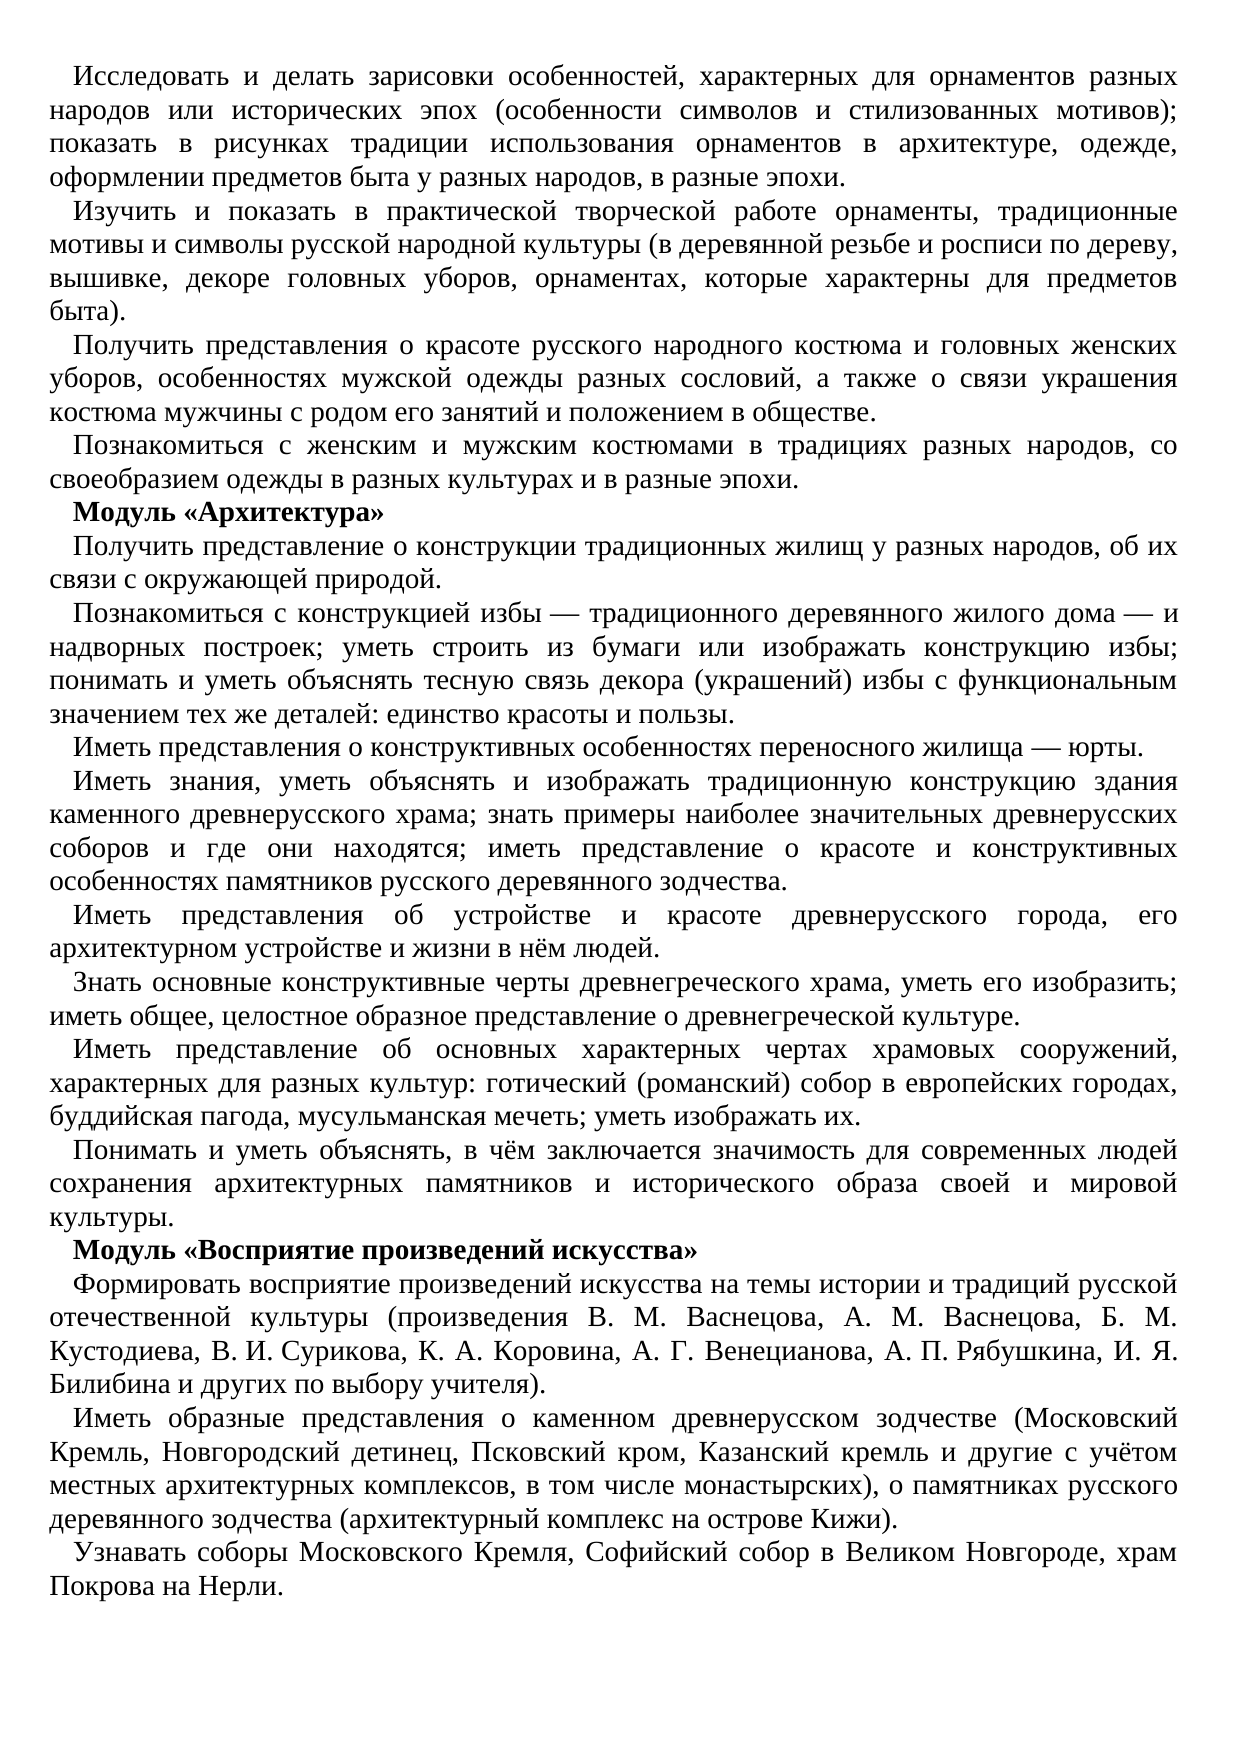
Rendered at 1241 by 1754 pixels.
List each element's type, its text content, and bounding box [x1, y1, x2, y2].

text Познакомиться с женским и мужским костюмами в традициях разных народов, со своеобразием одежды в разных культурах и в разные эпохи. [49, 427, 1179, 494]
text Формировать восприятие произведений искусства на темы истории и традиций русской отечественной культуры (произведения В. М. Васнецова, А. М. Васнецова, Б. М. Кустодиева, В. И. Сурикова, К. А. Коровина, А. Г. Венецианова, А. П. Рябушкина, И. Я. Билибина и других по выбору учителя). [49, 1266, 1179, 1400]
text Иметь представление об основных характерных чертах храмовых сооружений, характерных для разных культур: готический (романский) собор в европейских городах, буддийская пагода, мусульманская мечеть; уметь изображать их. [49, 1031, 1179, 1132]
text Получить представления о красоте русского народного костюма и головных женских уборов, особенностях мужской одежды разных сословий, а также о связи украшения костюма мужчины с родом его занятий и положением в обществе. [49, 327, 1179, 427]
text Познакомиться с конструкцией избы — традиционного деревянного жилого дома — и надворных построек; уметь строить из бумаги или изображать конструкцию избы; понимать и уметь объяснять тесную связь декора (украшений) избы с функциональным значением тех же деталей: единство красоты и пользы. [49, 595, 1179, 729]
text Модуль «Восприятие произведений искусства» [49, 1232, 1179, 1266]
text Модуль «Архитектура» [49, 494, 1179, 528]
text Знать основные конструктивные черты древнегреческого храма, уметь его изобразить; иметь общее, целостное образное представление о древнегреческой культуре. [49, 964, 1179, 1031]
text Узнавать соборы Московского Кремля, Софийский собор в Великом Новгороде, храм Покрова на Нерли. [49, 1534, 1179, 1601]
text Получить представление о конструкции традиционных жилищ у разных народов, об их связи с окружающей природой. [49, 528, 1179, 595]
text Иметь знания, уметь объяснять и изображать традиционную конструкцию здания каменного древнерусского храма; знать примеры наиболее значительных древнерусских соборов и где они находятся; иметь представление о красоте и конструктивных особенностях памятников русского деревянного зодчества. [49, 763, 1179, 897]
text Исследовать и делать зарисовки особенностей, характерных для орнаментов разных народов или исторических эпох (особенности символов и стилизованных мотивов); показать в рисунках традиции использования орнаментов в архитектуре, одежде, оформлении предметов быта у разных народов, в разные эпохи. [49, 58, 1179, 193]
text Иметь представления об устройстве и красоте древнерусского города, его архитектурном устройстве и жизни в нём людей. [49, 897, 1179, 964]
text Иметь представления о конструктивных особенностях переносного жилища — юрты. [49, 729, 1179, 763]
text Иметь образные представления о каменном древнерусском зодчестве (Московский Кремль, Новгородский детинец, Псковский кром, Казанский кремль и другие с учётом местных архитектурных комплексов, в том числе монастырских), о памятниках русского деревянного зодчества (архитектурный комплекс на острове Кижи). [49, 1400, 1179, 1534]
text Понимать и уметь объяснять, в чём заключается значимость для современных людей сохранения архитектурных памятников и исторического образа своей и мировой культуры. [49, 1132, 1179, 1232]
text Изучить и показать в практической творческой работе орнаменты, традиционные мотивы и символы русской народной культуры (в деревянной резьбе и росписи по дереву, вышивке, декоре головных уборов, орнаментах, которые характерны для предметов быта). [49, 193, 1179, 327]
